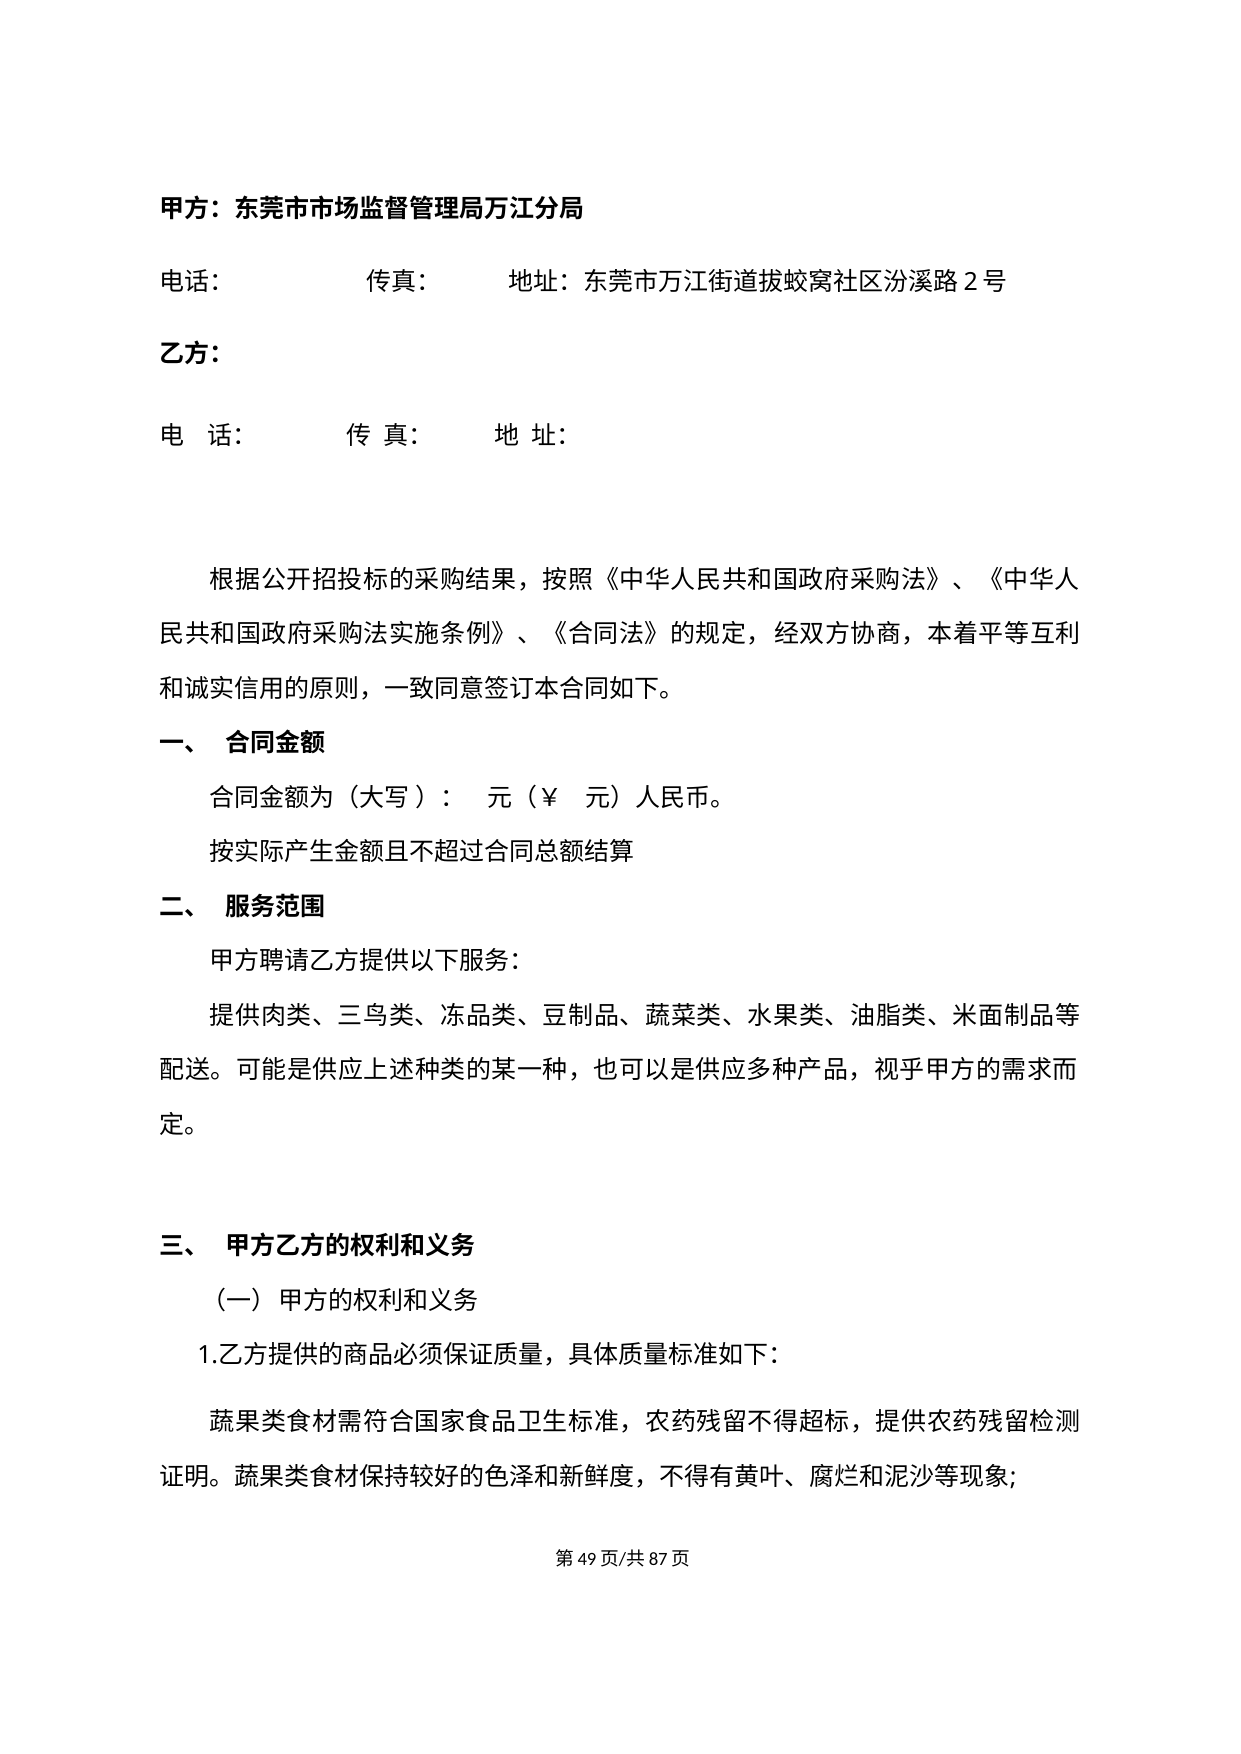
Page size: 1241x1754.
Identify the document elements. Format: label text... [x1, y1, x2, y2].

list 甲方的权利和义务 [202, 1271, 1081, 1326]
text 按实际产生金额且不超过合同总额结算 [159, 823, 1081, 877]
text 合同金额为（大写 ）： 元（￥ 元）人民币。 [159, 768, 1081, 823]
text 甲方：东莞市市场监督管理局万江分局 [159, 179, 1081, 234]
list 甲方乙方的权利和义务 [159, 1217, 1081, 1271]
text 甲方聘请乙方提供以下服务： [159, 932, 1081, 986]
text 提供肉类、三鸟类、冻品类、豆制品、蔬菜类、水果类、油脂类、米面制品等配送。可能是供应上述种类的某一种，也可以是供应多种产品，视乎甲方的需求而定。 [159, 986, 1081, 1149]
list 合同金额 [159, 714, 1081, 768]
text 电话： 传真： 地址：东莞市万江街道拔蛟窝社区汾溪路2号 [159, 252, 1081, 306]
text 根据公开招投标的采购结果，按照《中华人民共和国政府采购法》、《中华人民共和国政府采购法实施条例》、《合同法》的规定，经双方协商，本着平等互利和诚实信用的原则，一致同意签订本合同如下。 [159, 550, 1081, 714]
text 蔬果类食材需符合国家食品卫生标准，农药残留不得超标，提供农药残留检测证明。蔬果类食材保持较好的色泽和新鲜度，不得有黄叶、腐烂和泥沙等现象; [159, 1392, 1081, 1501]
text 1.乙方提供的商品必须保证质量，具体质量标准如下： [159, 1326, 1081, 1380]
text 乙方： 电 话： 传 真： 地 址： [159, 324, 1081, 461]
list 服务范围 [159, 877, 1081, 932]
